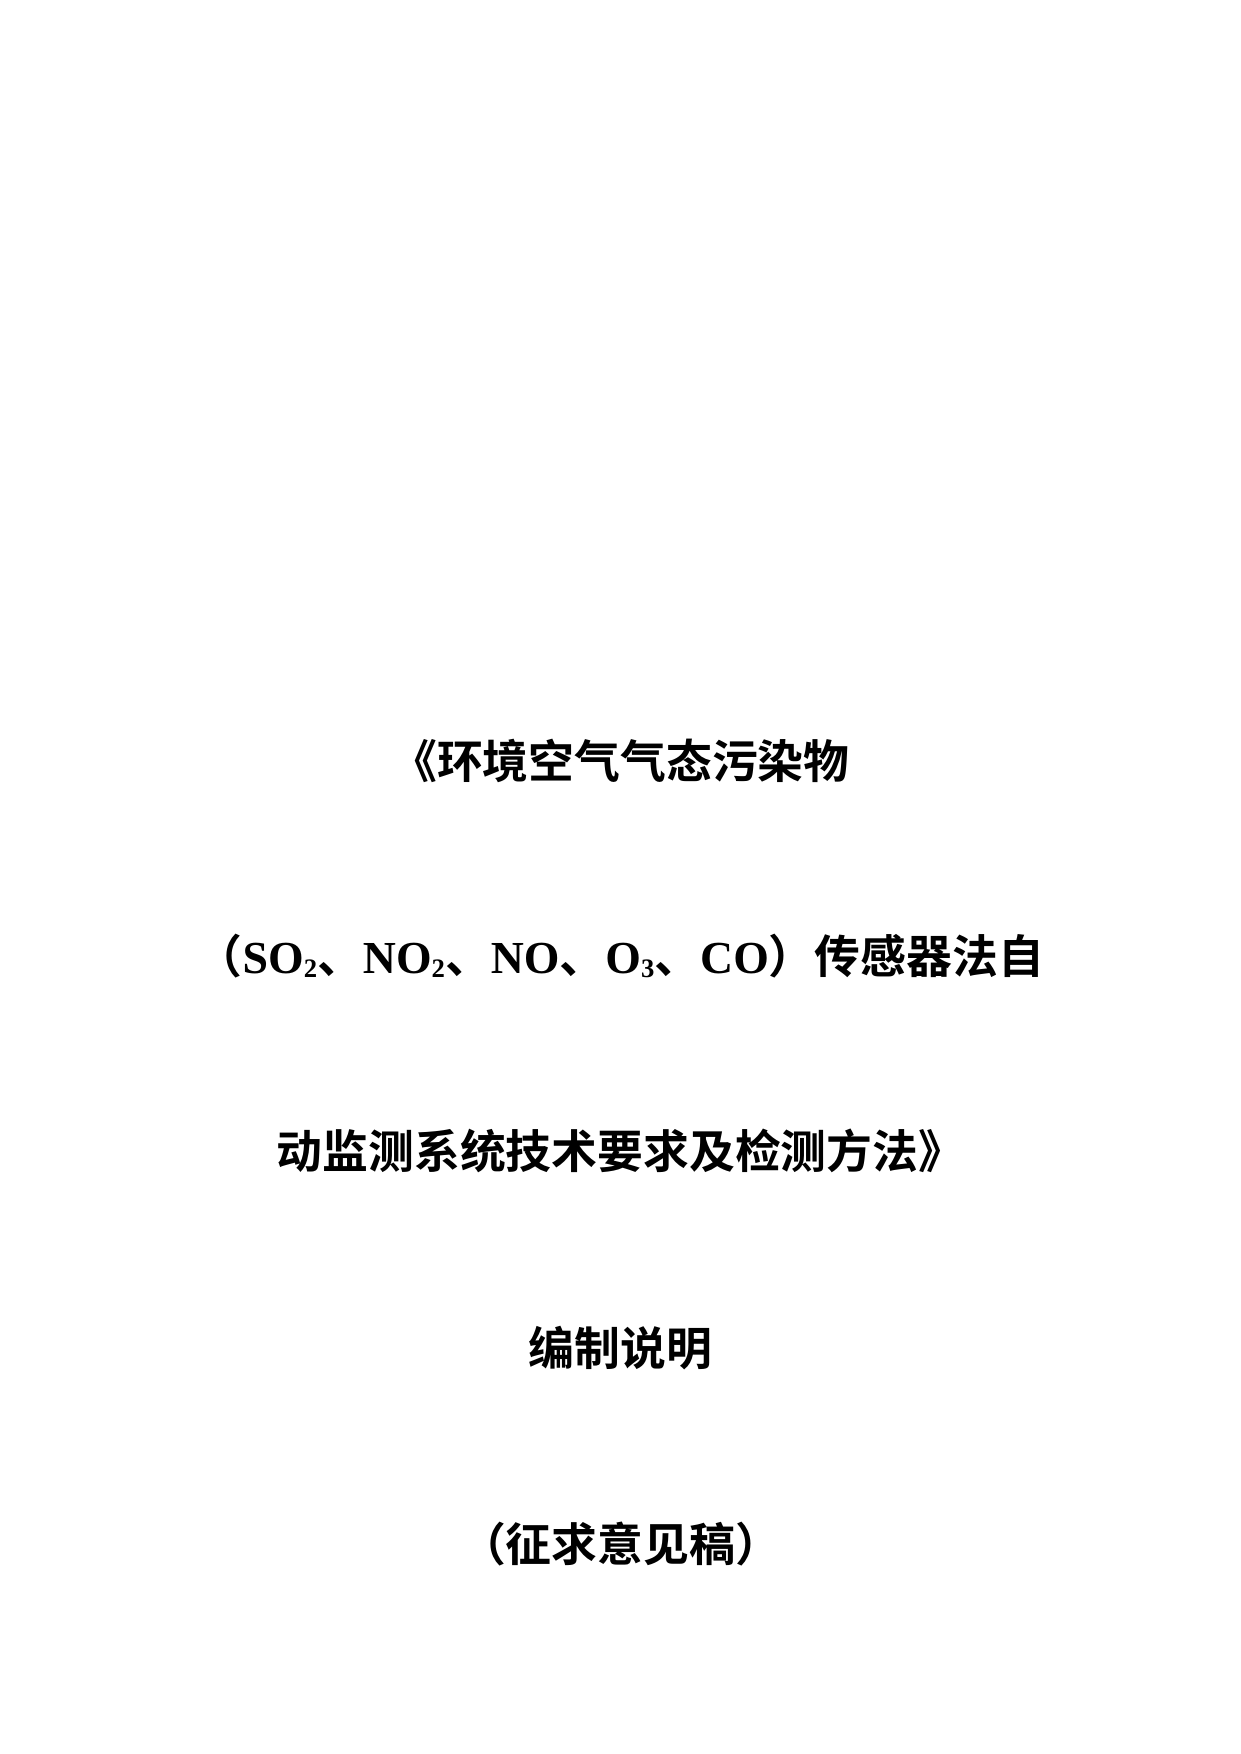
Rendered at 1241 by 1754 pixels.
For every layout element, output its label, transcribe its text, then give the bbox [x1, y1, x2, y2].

text 编制说明 [187, 1296, 1053, 1394]
text 《环境空气气态污染物（SO2、NO2、NO、O3、CO）传感器法自动监测系统技术要求及检测方法》 [187, 710, 1053, 1198]
text （征求意见稿） [187, 1493, 1053, 1590]
